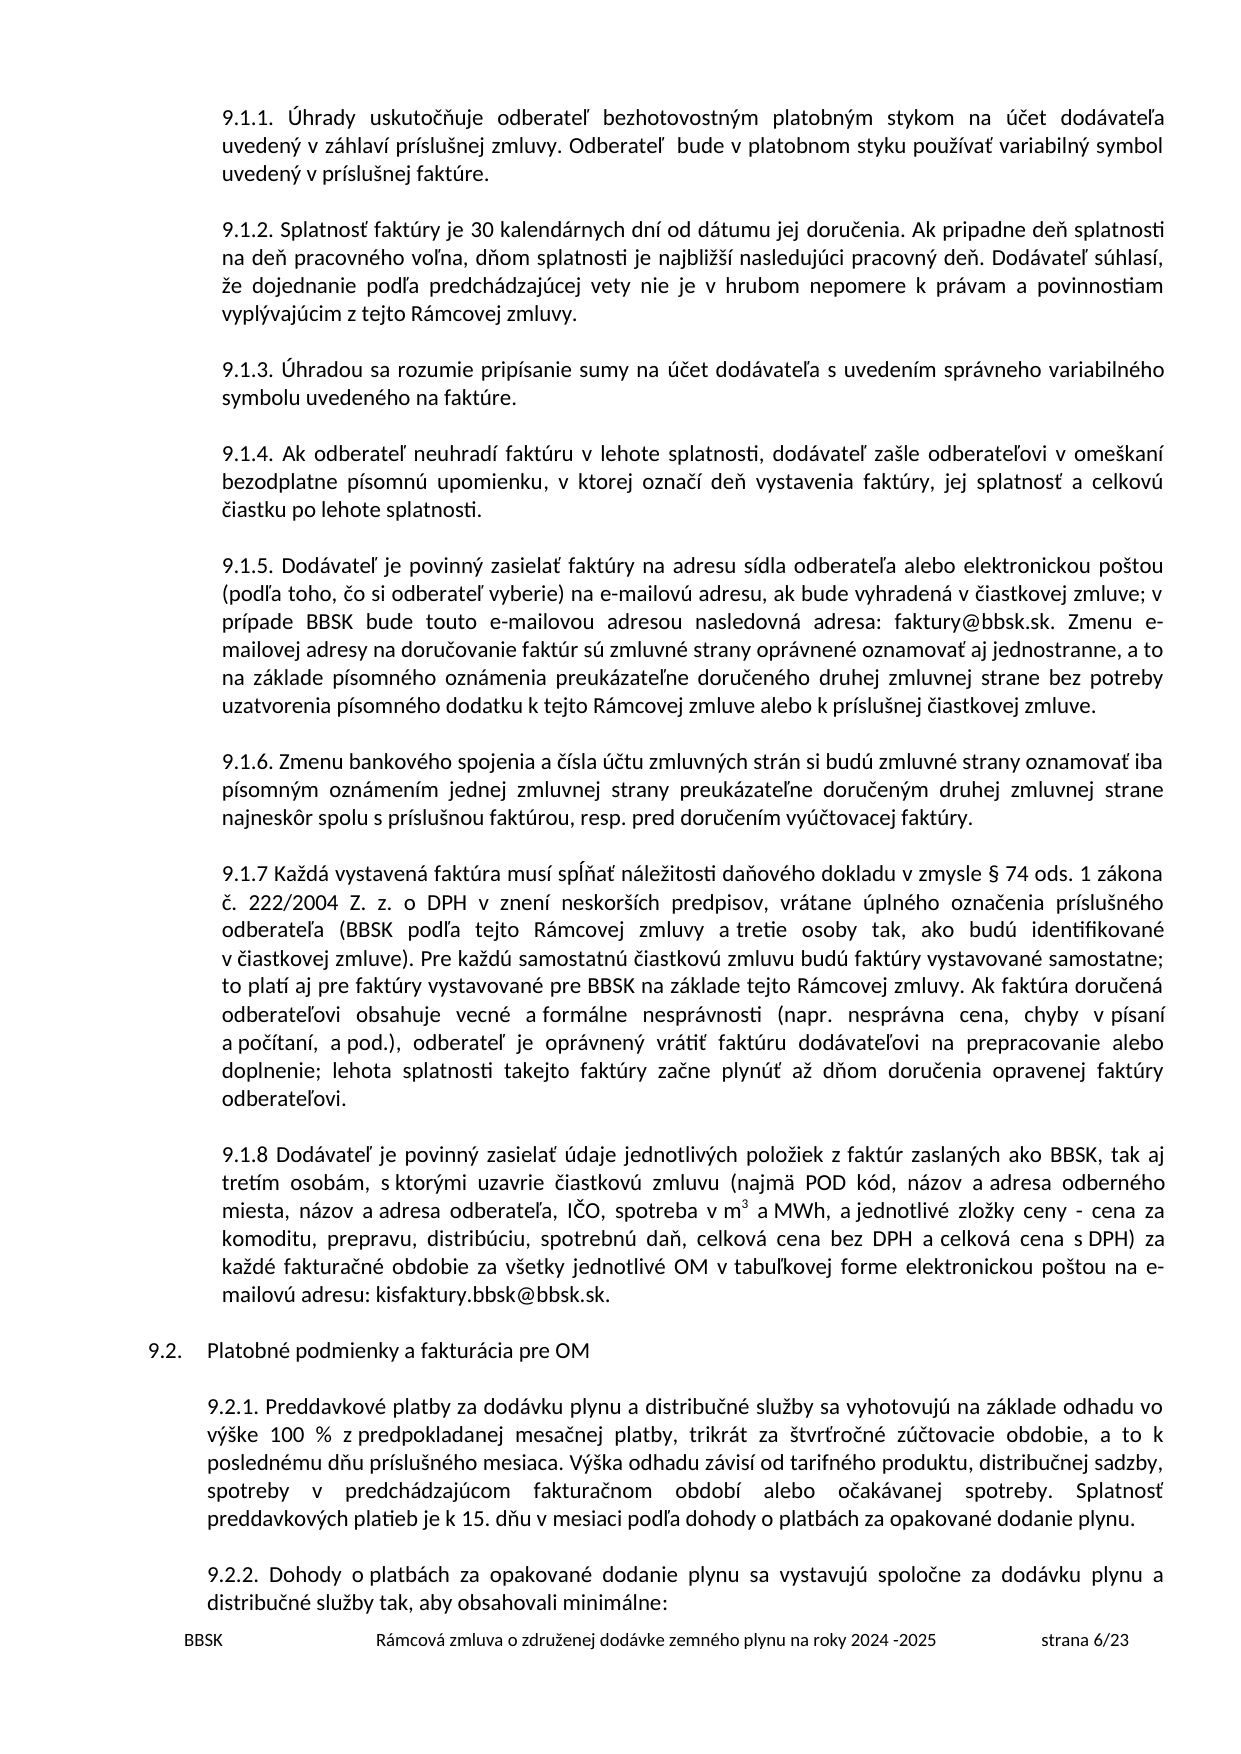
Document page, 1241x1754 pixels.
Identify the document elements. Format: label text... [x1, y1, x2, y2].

text 9.1.8 Dodávateľ je povinný zasielať údaje jednotlivých položiek z faktúr zaslaných ako BBSK, tak aj tretím osobám, s ktorými uzavrie čiastkovú zmluvu (najmä POD kód, názov a adresa odberného miesta, názov a adresa odberateľa, IČO, spotreba v m3 a MWh, a jednotlivé zložky ceny - cena za komoditu, prepravu, distribúciu, spotrebnú daň, celková cena bez DPH a celková cena s DPH) za každé fakturačné obdobie za všetky jednotlivé OM v tabuľkovej forme elektronickou poštou na e-mailovú adresu: kisfaktury.bbsk@bbsk.sk. [222, 1140, 1165, 1308]
text 9.1.5. Dodávateľ je povinný zasielať faktúry na adresu sídla odberateľa alebo elektronickou poštou (podľa toho, čo si odberateľ vyberie) na e-mailovú adresu, ak bude vyhradená v čiastkovej zmluve; v prípade BBSK bude touto e-mailovou adresou nasledovná adresa: faktury@bbsk.sk. Zmenu e-mailovej adresy na doručovanie faktúr sú zmluvné strany oprávnené oznamovať aj jednostranne, a to na základe písomného oznámenia preukázateľne doručeného druhej zmluvnej strane bez potreby uzatvorenia písomného dodatku k tejto Rámcovej zmluve alebo k príslušnej čiastkovej zmluve. [222, 551, 1165, 719]
text 9.1.7 Každá vystavená faktúra musí spĺňať náležitosti daňového dokladu v zmysle § 74 ods. 1 zákona č. 222/2004 Z. z. o DPH v znení neskorších predpisov, vrátane úplného označenia príslušného odberateľa (BBSK podľa tejto Rámcovej zmluvy a tretie osoby tak, ako budú identifikované v čiastkovej zmluve). Pre každú samostatnú čiastkovú zmluvu budú faktúry vystavované samostatne; to platí aj pre faktúry vystavované pre BBSK na základe tejto Rámcovej zmluvy. Ak faktúra doručená odberateľovi obsahuje vecné a formálne nesprávnosti (napr. nesprávna cena, chyby v písaní a počítaní, a pod.), odberateľ je oprávnený vrátiť faktúru dodávateľovi na prepracovanie alebo doplnenie; lehota splatnosti takejto faktúry začne plynúť až dňom doručenia opravenej faktúry odberateľovi. [222, 859, 1165, 1112]
text 9.2.2. Dohody o platbách za opakované dodanie plynu sa vystavujú spoločne za dodávku plynu a distribučné služby tak, aby obsahovali minimálne: [207, 1560, 1165, 1616]
text 9.1.3. Úhradou sa rozumie pripísanie sumy na účet dodávateľa s uvedením správneho variabilného symbolu uvedeného na faktúre. [222, 355, 1165, 411]
text 9.1.1. Úhrady uskutočňuje odberateľ bezhotovostným platobným stykom na účet dodávateľa uvedený v záhlaví príslušnej zmluvy. Odberateľ bude v platobnom styku používať variabilný symbol uvedený v príslušnej faktúre. [222, 103, 1165, 187]
text 9.1.2. Splatnosť faktúry je 30 kalendárnych dní od dátumu jej doručenia. Ak pripadne deň splatnosti na deň pracovného voľna, dňom splatnosti je najbližší nasledujúci pracovný deň. Dodávateľ súhlasí, že dojednanie podľa predchádzajúcej vety nie je v hrubom nepomere k právam a povinnostiam vyplývajúcim z tejto Rámcovej zmluvy. [222, 215, 1165, 327]
text 9.1.4. Ak odberateľ neuhradí faktúru v lehote splatnosti, dodávateľ zašle odberateľovi v omeškaní bezodplatne písomnú upomienku, v ktorej označí deň vystavenia faktúry, jej splatnosť a celkovú čiastku po lehote splatnosti. [222, 439, 1165, 523]
text 9.2. Platobné podmienky a fakturácia pre OM [148, 1336, 1165, 1364]
text 9.2.1. Preddavkové platby za dodávku plynu a distribučné služby sa vyhotovujú na základe odhadu vo výške 100 % z predpokladanej mesačnej platby, trikrát za štvrťročné zúčtovacie obdobie, a to k poslednému dňu príslušného mesiaca. Výška odhadu závisí od tarifného produktu, distribučnej sadzby, spotreby v predchádzajúcom fakturačnom období alebo očakávanej spotreby. Splatnosť preddavkových platieb je k 15. dňu v mesiaci podľa dohody o platbách za opakované dodanie plynu. [207, 1392, 1165, 1532]
text 9.1.6. Zmenu bankového spojenia a čísla účtu zmluvných strán si budú zmluvné strany oznamovať iba písomným oznámením jednej zmluvnej strany preukázateľne doručeným druhej zmluvnej strane najneskôr spolu s príslušnou faktúrou, resp. pred doručením vyúčtovacej faktúry. [222, 747, 1165, 832]
